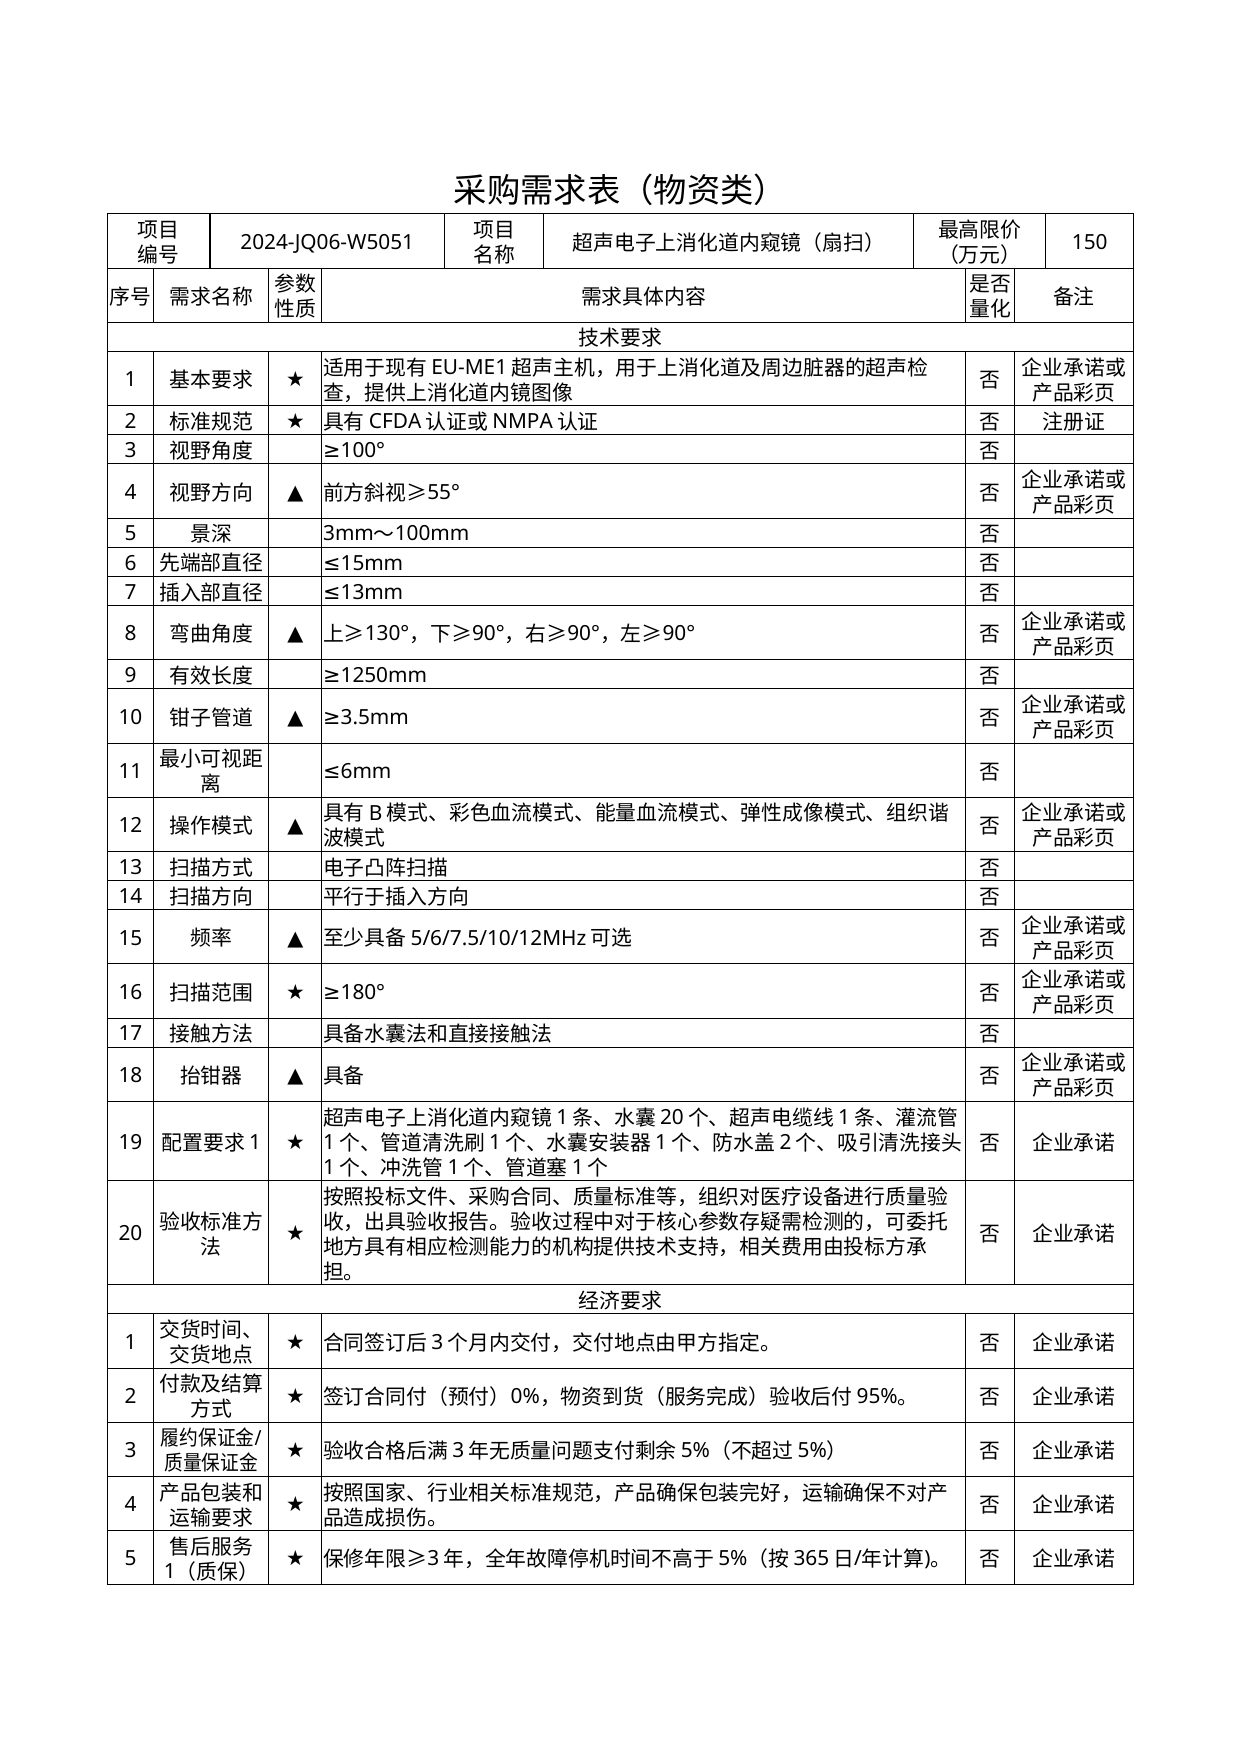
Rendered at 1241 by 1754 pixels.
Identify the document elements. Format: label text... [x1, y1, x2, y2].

table_cell 企业承诺或产品彩页 [1015, 464, 1133, 517]
table_cell 否 [966, 435, 1014, 463]
table_cell 企业承诺 [1015, 1369, 1133, 1422]
table_cell 否 [966, 1102, 1014, 1180]
table_cell 否 [966, 1477, 1014, 1530]
table_cell [269, 577, 321, 605]
table_cell 超声电子上消化道内窥镜（扇扫） [544, 214, 913, 267]
table_cell ≥100° [322, 435, 965, 463]
table_cell 否 [966, 606, 1014, 659]
table_cell 9 [108, 660, 153, 688]
table_cell 视野角度 [154, 435, 268, 463]
table_cell ▲ [269, 464, 321, 517]
table_cell 2 [108, 406, 153, 434]
table_cell 4 [108, 464, 153, 517]
table_cell 否 [966, 1048, 1014, 1101]
table_cell 配置要求1 [154, 1102, 268, 1180]
table_cell 20 [108, 1181, 153, 1284]
table_cell [1015, 548, 1133, 576]
table_cell 电子凸阵扫描 [322, 852, 965, 880]
table_cell ▲ [269, 1048, 321, 1101]
table_cell ≥180° [322, 964, 965, 1017]
table_cell [1015, 852, 1133, 880]
table_cell ▲ [269, 606, 321, 659]
table_cell 是否 量化 [966, 269, 1014, 322]
table_cell ★ [269, 352, 321, 405]
table_cell 技术要求 [108, 323, 1133, 351]
table_cell 具有B模式、彩色血流模式、能量血流模式、弹性成像模式、组织谐波模式 [322, 798, 965, 851]
table_cell ★ [269, 1181, 321, 1284]
table_cell ≥3.5mm [322, 689, 965, 742]
table_cell [1015, 435, 1133, 463]
table_cell 17 [108, 1019, 153, 1047]
table_cell 否 [966, 1423, 1014, 1476]
table_cell 签订合同付（预付）0%，物资到货（服务完成）验收后付95%。 [322, 1369, 965, 1422]
table_cell 16 [108, 964, 153, 1017]
table_cell 否 [966, 798, 1014, 851]
table_cell 合同签订后3个月内交付，交付地点由甲方指定。 [322, 1314, 965, 1367]
table_cell 否 [966, 881, 1014, 909]
table_cell 抬钳器 [154, 1048, 268, 1101]
table_cell 最高限价 （万元） [914, 214, 1045, 267]
table_cell 视野方向 [154, 464, 268, 517]
table_cell 保修年限≥3年，全年故障停机时间不高于5%（按365日/年计算)。 [322, 1531, 965, 1584]
table_cell 履约保证金/质量保证金 [154, 1423, 268, 1476]
table_cell 基本要求 [154, 352, 268, 405]
table_cell 标准规范 [154, 406, 268, 434]
table_cell 否 [966, 464, 1014, 517]
table_cell 交货时间、交货地点 [154, 1314, 268, 1367]
table_cell 按照投标文件、采购合同、质量标准等，组织对医疗设备进行质量验收，出具验收报告。验收过程中对于核心参数存疑需检测的，可委托地方具有相应检测能力的机构提供技术支持，相关费用由投标方承担。 [322, 1181, 965, 1284]
table_cell 验收标准方法 [154, 1181, 268, 1284]
table_cell 1 [108, 352, 153, 405]
table_cell 先端部直径 [154, 548, 268, 576]
table_cell 企业承诺或产品彩页 [1015, 910, 1133, 963]
table_cell 企业承诺 [1015, 1423, 1133, 1476]
table_cell 上≥130°，下≥90°，右≥90°，左≥90° [322, 606, 965, 659]
table_cell ≤15mm [322, 548, 965, 576]
table_cell [269, 852, 321, 880]
table_cell 参数 性质 [269, 269, 321, 322]
table_cell [269, 548, 321, 576]
table_cell 否 [966, 910, 1014, 963]
table_cell 15 [108, 910, 153, 963]
table_cell 2024-JQ06-W5051 [211, 214, 444, 267]
table_cell [1015, 1019, 1133, 1047]
table_cell 最小可视距离 [154, 744, 268, 797]
table_cell 景深 [154, 519, 268, 547]
table_cell 企业承诺或产品彩页 [1015, 1048, 1133, 1101]
table_cell 4 [108, 1477, 153, 1530]
table_cell ▲ [269, 798, 321, 851]
table_cell 否 [966, 519, 1014, 547]
table_cell 适用于现有EU-ME1超声主机，用于上消化道及周边脏器的超声检查，提供上消化道内镜图像 [322, 352, 965, 405]
table_cell [269, 744, 321, 797]
table_cell 具有CFDA认证或NMPA认证 [322, 406, 965, 434]
table_cell 否 [966, 1531, 1014, 1584]
table_cell 否 [966, 577, 1014, 605]
table_cell 扫描方式 [154, 852, 268, 880]
table_cell 接触方法 [154, 1019, 268, 1047]
table_cell 备注 [1015, 269, 1133, 322]
table_cell 操作模式 [154, 798, 268, 851]
table_cell 企业承诺或产品彩页 [1015, 352, 1133, 405]
table_cell 否 [966, 1019, 1014, 1047]
table_cell 否 [966, 744, 1014, 797]
table_cell 14 [108, 881, 153, 909]
table_cell ★ [269, 1369, 321, 1422]
table_cell 有效长度 [154, 660, 268, 688]
table_cell 13 [108, 852, 153, 880]
table_cell 企业承诺 [1015, 1477, 1133, 1530]
table_cell 插入部直径 [154, 577, 268, 605]
table_cell 具备 [322, 1048, 965, 1101]
table_cell ★ [269, 406, 321, 434]
table_cell 12 [108, 798, 153, 851]
table_cell [269, 435, 321, 463]
table_cell ≥1250mm [322, 660, 965, 688]
table_cell ★ [269, 1102, 321, 1180]
table_cell 6 [108, 548, 153, 576]
table_cell ▲ [269, 689, 321, 742]
table_cell 11 [108, 744, 153, 797]
table_cell 否 [966, 689, 1014, 742]
table_cell 10 [108, 689, 153, 742]
table_cell 否 [966, 1181, 1014, 1284]
table_cell 扫描范围 [154, 964, 268, 1017]
table_cell 按照国家、行业相关标准规范，产品确保包装完好，运输确保不对产品造成损伤。 [322, 1477, 965, 1530]
table_cell ★ [269, 1314, 321, 1367]
table_cell 3 [108, 435, 153, 463]
table_cell 5 [108, 519, 153, 547]
table_cell 产品包装和运输要求 [154, 1477, 268, 1530]
table_cell 需求具体内容 [322, 269, 965, 322]
table_cell 企业承诺或产品彩页 [1015, 964, 1133, 1017]
table_cell 2 [108, 1369, 153, 1422]
table_cell 频率 [154, 910, 268, 963]
table_cell 3mm～100mm [322, 519, 965, 547]
table_cell 具备水囊法和直接接触法 [322, 1019, 965, 1047]
table_cell 150 [1046, 214, 1133, 267]
table_cell 序号 [108, 269, 153, 322]
table_cell 弯曲角度 [154, 606, 268, 659]
table_cell 经济要求 [108, 1285, 1133, 1313]
table_cell 19 [108, 1102, 153, 1180]
table_cell ★ [269, 964, 321, 1017]
table_cell [1015, 577, 1133, 605]
table_header 采购需求表（物资类） [107, 162, 1133, 213]
table_cell 超声电子上消化道内窥镜1条、水囊20个、超声电缆线1条、灌流管1个、管道清洗刷1个、水囊安装器1个、防水盖2个、吸引清洗接头1个、冲洗管1个、管道塞1个 [322, 1102, 965, 1180]
table_cell 企业承诺或产品彩页 [1015, 606, 1133, 659]
table_cell [269, 660, 321, 688]
table_cell 企业承诺 [1015, 1102, 1133, 1180]
table_cell [1015, 519, 1133, 547]
table_cell 否 [966, 406, 1014, 434]
table_cell 否 [966, 352, 1014, 405]
table_cell 扫描方向 [154, 881, 268, 909]
table_cell [269, 1019, 321, 1047]
table_cell 企业承诺 [1015, 1181, 1133, 1284]
table_cell 企业承诺 [1015, 1314, 1133, 1367]
table_cell 前方斜视≥55° [322, 464, 965, 517]
table_cell [1015, 881, 1133, 909]
table_cell 至少具备5/6/7.5/10/12MHz可选 [322, 910, 965, 963]
table_cell 企业承诺或产品彩页 [1015, 798, 1133, 851]
table_cell 8 [108, 606, 153, 659]
table_cell [1015, 660, 1133, 688]
table_cell 18 [108, 1048, 153, 1101]
table_cell 平行于插入方向 [322, 881, 965, 909]
table_cell 否 [966, 1314, 1014, 1367]
table_cell ★ [269, 1531, 321, 1584]
table_cell 企业承诺 [1015, 1531, 1133, 1584]
table_cell 企业承诺或产品彩页 [1015, 689, 1133, 742]
table_cell 5 [108, 1531, 153, 1584]
table_cell 需求名称 [154, 269, 268, 322]
table_cell ★ [269, 1477, 321, 1530]
table_cell 3 [108, 1423, 153, 1476]
table_cell 否 [966, 548, 1014, 576]
table_cell [269, 519, 321, 547]
table_cell ≤6mm [322, 744, 965, 797]
table_cell 售后服务1（质保） [154, 1531, 268, 1584]
table_cell 7 [108, 577, 153, 605]
table_cell 付款及结算方式 [154, 1369, 268, 1422]
table_cell 否 [966, 1369, 1014, 1422]
table_cell 1 [108, 1314, 153, 1367]
table_cell ≤13mm [322, 577, 965, 605]
table_cell 项目 名称 [445, 214, 543, 267]
table_cell [269, 881, 321, 909]
table_cell [1015, 744, 1133, 797]
table_cell 钳子管道 [154, 689, 268, 742]
table_cell 验收合格后满3年无质量问题支付剩余5%（不超过5%） [322, 1423, 965, 1476]
table_cell 注册证 [1015, 406, 1133, 434]
table_cell 否 [966, 660, 1014, 688]
table_cell ★ [269, 1423, 321, 1476]
table_cell 否 [966, 852, 1014, 880]
table_cell ▲ [269, 910, 321, 963]
table_cell 项目 编号 [108, 214, 209, 267]
table_cell 否 [966, 964, 1014, 1017]
